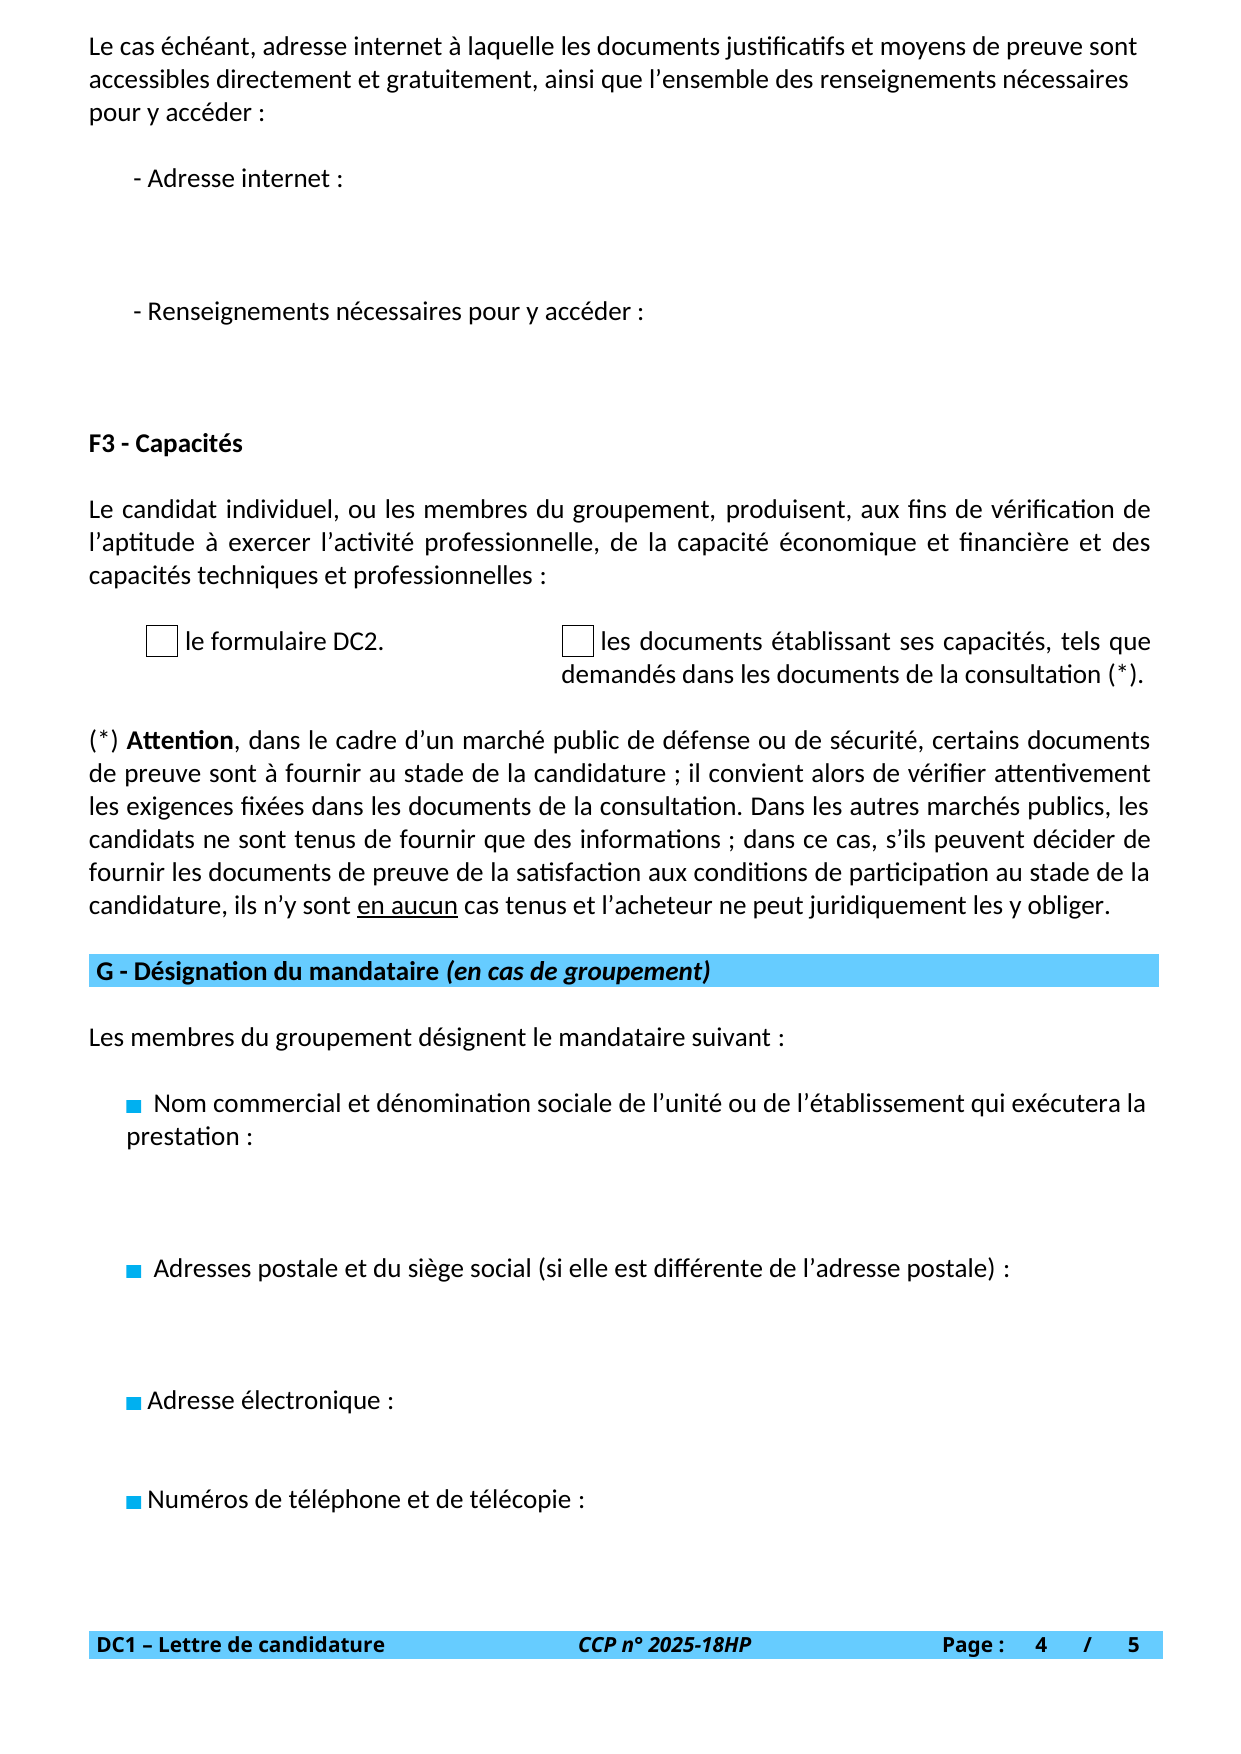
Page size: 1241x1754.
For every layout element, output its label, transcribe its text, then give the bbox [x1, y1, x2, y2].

text Adresses postale et du siège social (si elle est différente de l’adresse postale) : [126, 1251, 1152, 1284]
text Numéros de téléphone et de télécopie : [126, 1482, 1152, 1516]
text Adresse électronique : [126, 1383, 1152, 1416]
text (*) Attention, dans le cadre d’un marché public de défense ou de sécurité, certains documents de preuve sont à fournir au stade de la candidature ; il convient alors de vérifier attentivement les exigences fixées dans les documents de la consultation. Dans les autres marchés publics, les candidats ne sont tenus de fournir que des informations ; dans ce cas, s’ils peuvent décider de fournir les documents de preuve de la satisfaction aux conditions de participation au stade de la candidature, ils n’y sont en aucun cas tenus et l’acheteur ne peut juridiquement les y obliger. [89, 723, 1152, 921]
text Le candidat individuel, ou les membres du groupement, produisent, aux fins de vérification de l’aptitude à exercer l’activité professionnelle, de la capacité économique et financière et des capacités techniques et professionnelles : [89, 492, 1152, 591]
text le formulaire DC2. les documents établissant ses capacités, tels que demandés dans les documents de la consultation (*). [146, 624, 1152, 690]
text - Renseignements nécessaires pour y accéder : [133, 294, 1152, 327]
text Les membres du groupement désignent le mandataire suivant : [89, 1020, 1152, 1053]
text Le cas échéant, adresse internet à laquelle les documents justificatifs et moyens de preuve sont accessibles directement et gratuitement, ainsi que l’ensemble des renseignements nécessaires pour y accéder : [89, 29, 1152, 129]
text - Adresse internet : [133, 162, 1152, 195]
text Nom commercial et dénomination sociale de l’unité ou de l’établissement qui exécutera la prestation : [126, 1086, 1152, 1152]
text F3 - Capacités [89, 426, 1152, 459]
table_header G - Désignation du mandataire (en cas de groupement) [89, 954, 1159, 987]
